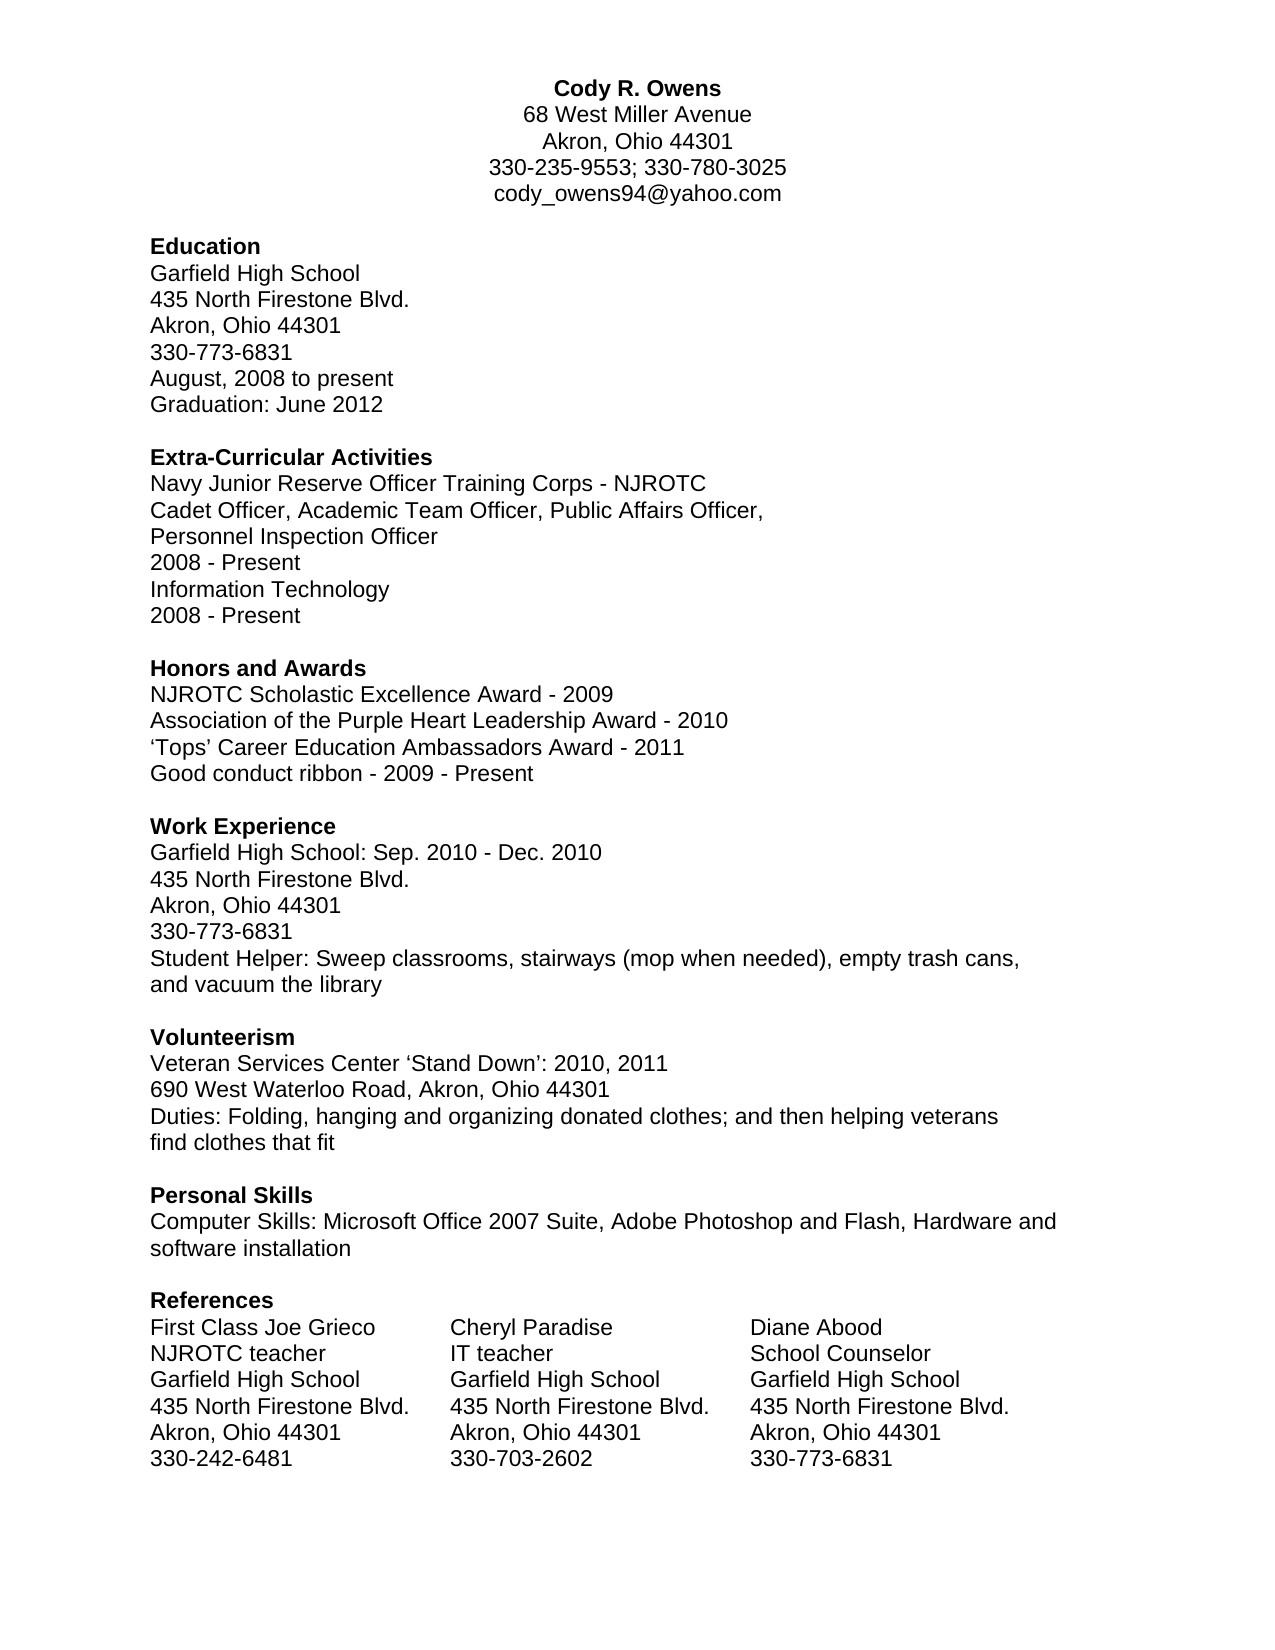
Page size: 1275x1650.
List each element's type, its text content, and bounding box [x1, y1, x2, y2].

text First Class Joe Grieco Cheryl Paradise Diane Abood [150, 1314, 1125, 1340]
text Good conduct ribbon - 2009 - Present [150, 760, 1125, 787]
text Duties: Folding, hanging and organizing donated clothes; and then helping veterans [150, 1103, 1125, 1129]
text Extra-Curricular Activities [150, 444, 1125, 470]
text Association of the Purple Heart Leadership Award - 2010 [150, 707, 1125, 734]
text Information Technology [150, 576, 1125, 602]
text Garfield High School: Sep. 2010 - Dec. 2010 [150, 839, 1125, 866]
text 330-235-9553; 330-780-3025 [150, 154, 1125, 180]
text Veteran Services Center ‘Stand Down’: 2010, 2011 [150, 1050, 1125, 1076]
text Work Experience [150, 813, 1125, 839]
text Personnel Inspection Officer [150, 523, 1125, 549]
text Cadet Officer, Academic Team Officer, Public Affairs Officer, [150, 497, 1125, 523]
text Cody R. Owens [150, 75, 1125, 101]
text Akron, Ohio 44301 [150, 312, 1125, 338]
text 690 West Waterloo Road, Akron, Ohio 44301 [150, 1076, 1125, 1103]
text ‘Tops’ Career Education Ambassadors Award - 2011 [150, 734, 1125, 760]
text and vacuum the library [150, 971, 1125, 997]
text 435 North Firestone Blvd. [150, 286, 1125, 312]
text 2008 - Present [150, 602, 1125, 628]
text Honors and Awards [150, 655, 1125, 681]
text 435 North Firestone Blvd. [150, 866, 1125, 892]
text 2008 - Present [150, 549, 1125, 576]
text Student Helper: Sweep classrooms, stairways (mop when needed), empty trash cans, [150, 945, 1125, 971]
text find clothes that fit [150, 1129, 1125, 1156]
text 330-242-6481 330-703-2602 330-773-6831 [150, 1445, 1125, 1472]
text 330-773-6831 [150, 918, 1125, 945]
text Volunteerism [150, 1024, 1125, 1050]
text References [150, 1287, 1125, 1314]
text Education [150, 233, 1125, 259]
text 330-773-6831 [150, 338, 1125, 365]
text Computer Skills: Microsoft Office 2007 Suite, Adobe Photoshop and Flash, Hardware and software installation [150, 1208, 1125, 1261]
text Akron, Ohio 44301 [150, 128, 1125, 154]
text Navy Junior Reserve Officer Training Corps - NJROTC [150, 470, 1125, 497]
text Akron, Ohio 44301 [150, 892, 1125, 918]
text Garfield High School [150, 259, 1125, 286]
text Akron, Ohio 44301 Akron, Ohio 44301 Akron, Ohio 44301 [150, 1419, 1125, 1445]
text Personal Skills [150, 1182, 1125, 1208]
text cody_owens94@yahoo.com [150, 180, 1125, 207]
text NJROTC teacher IT teacher School Counselor [150, 1340, 1125, 1366]
text Graduation: June 2012 [150, 391, 1125, 418]
text 435 North Firestone Blvd. 435 North Firestone Blvd. 435 North Firestone Blvd. [150, 1393, 1125, 1419]
text 68 West Miller Avenue [150, 101, 1125, 128]
text NJROTC Scholastic Excellence Award - 2009 [150, 681, 1125, 707]
text August, 2008 to present [150, 365, 1125, 391]
text Garfield High School Garfield High School Garfield High School [150, 1366, 1125, 1393]
